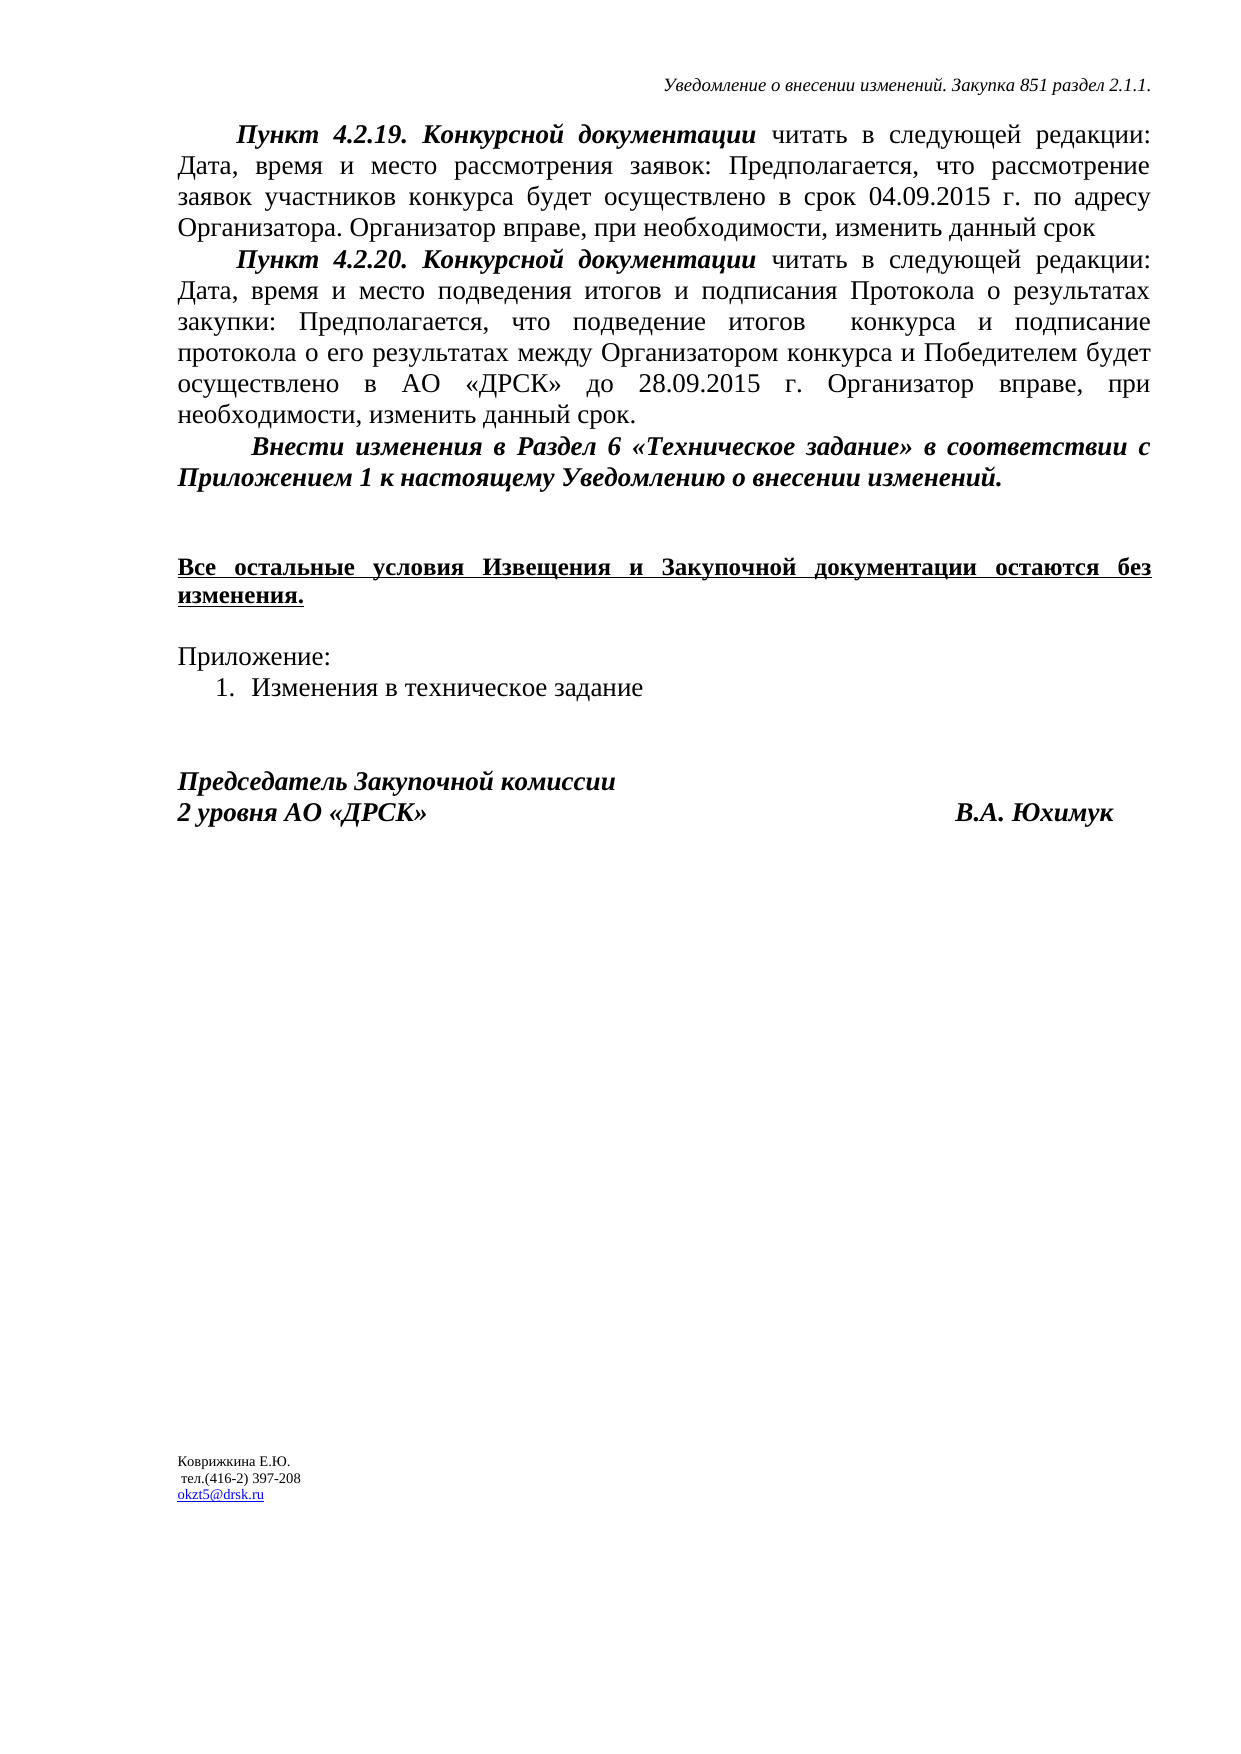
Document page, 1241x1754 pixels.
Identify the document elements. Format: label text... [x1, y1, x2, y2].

list Все остальные условия Извещения и Закупочной документации остаются без изменения. [177, 552, 1152, 577]
text Внести изменения в Раздел 6 «Техническое задание» в соответствии с Приложением 1 к настоящему Уведомлению о внесении изменений. [177, 429, 1152, 492]
text 2 уровня АО «ДРСК» В.А. Юхимук [177, 796, 1152, 827]
text Пункт 4.2.19. Конкурсной документации читать в следующей редакции: Дата, время и место рассмотрения заявок: Предполагается, что рассмотрение заявок участников конкурса будет осуществлено в срок 04.09.2015 г. по адресу Организатора. Организатор вправе, при необходимости, изменить данный срок [177, 118, 1152, 243]
list Изменения в техническое задание [215, 672, 1152, 703]
text Пункт 4.2.20. Конкурсной документации читать в следующей редакции: Дата, время и место подведения итогов и подписания Протокола о результатах закупки: Предполагается, что подведение итогов конкурса и подписание протокола о его результатах между Организатором конкурса и Победителем будет осуществлено в АО «ДРСК» до 28.09.2015 г. Организатор вправе, при необходимости, изменить данный срок. [177, 243, 1152, 429]
text тел.(416-2) 397-208 [177, 1469, 1152, 1486]
text okzt5@drsk.ru [177, 1486, 1152, 1503]
text Председатель Закупочной комиссии [177, 765, 1152, 796]
list Все остальные условия Извещения и Закупочной документации остаются без изменения. [177, 578, 1152, 609]
text Приложение: [177, 640, 1152, 672]
text Коврижкина Е.Ю. [177, 1453, 1152, 1469]
